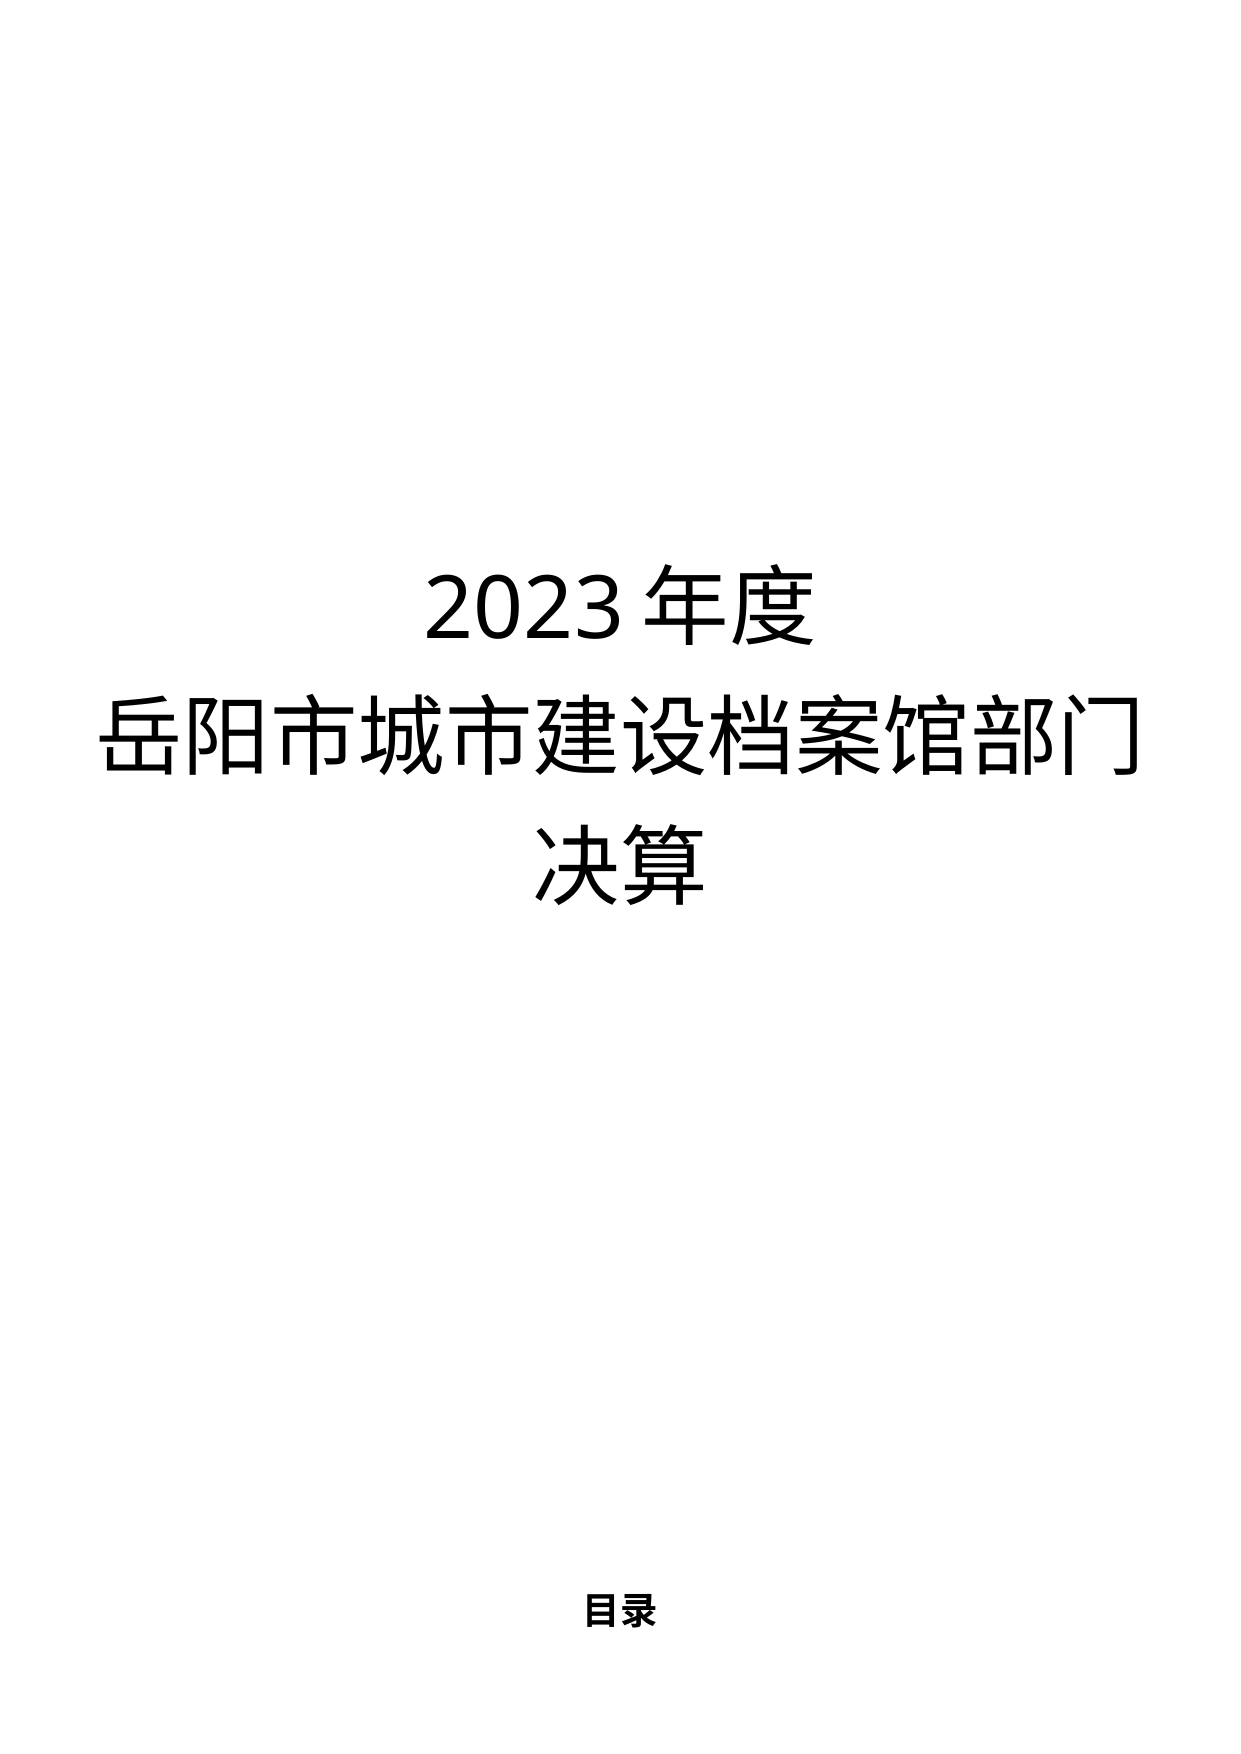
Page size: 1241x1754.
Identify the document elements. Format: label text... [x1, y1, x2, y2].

text 目录 [75, 1576, 1165, 1641]
text 2023年度 [75, 536, 1165, 666]
text 岳阳市城市建设档案馆部门决算 [75, 666, 1165, 926]
